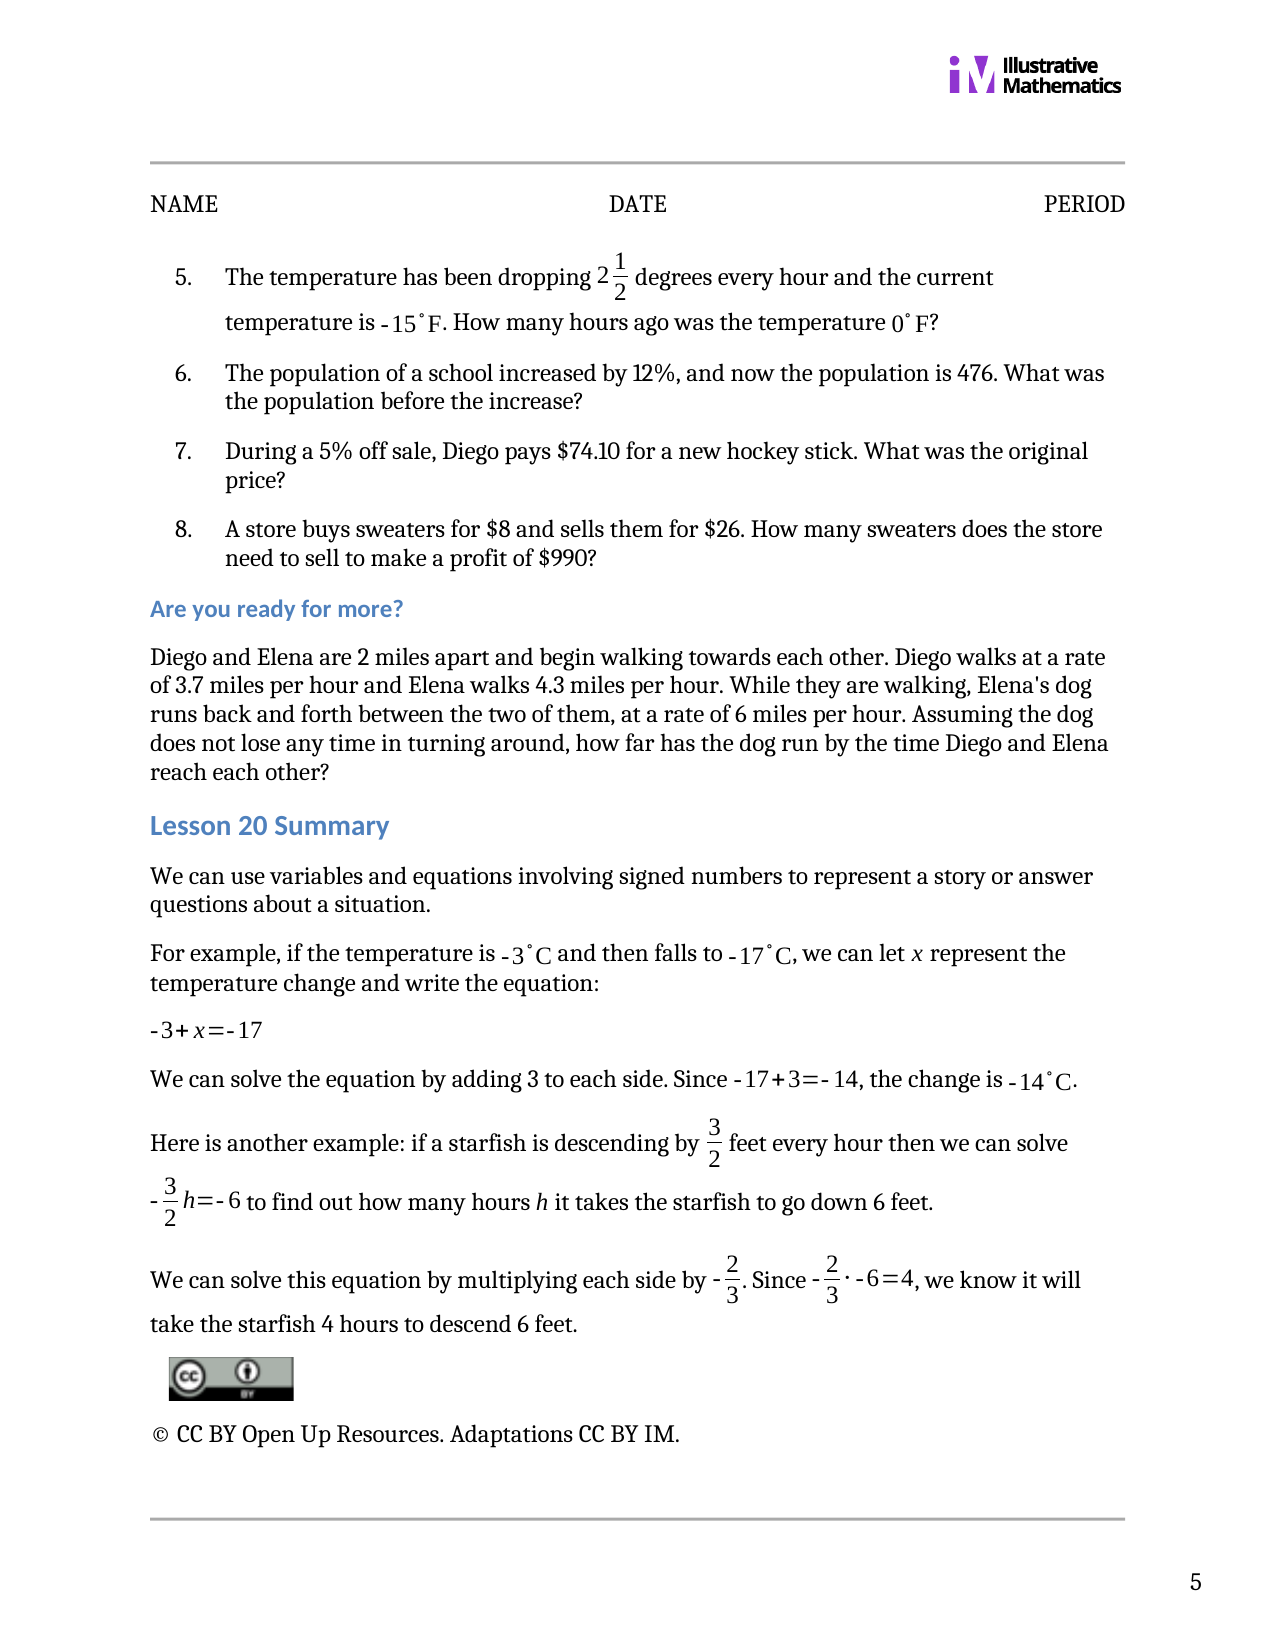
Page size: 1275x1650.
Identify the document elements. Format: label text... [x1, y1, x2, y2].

subtitle Are you ready for more? [150, 593, 1125, 624]
text Diego and Elena are 2 miles apart and begin walking towards each other. Diego walks at a rate of 3.7 miles per hour and Elena walks 4.3 miles per hour. While they are walking, Elena's dog runs back and forth between the two of them, at a rate of 6 miles per hour. Assuming the dog does not lose any time in turning around, how far has the dog run by the time Diego and Elena reach each other? [150, 643, 1125, 786]
text We can use variables and equations involving signed numbers to represent a story or answer questions about a situation. [150, 862, 1125, 919]
text © CC BY Open Up Resources. Adaptations CC BY IM. [150, 1419, 1125, 1448]
text We can solve the equation by adding 3 to each side. Since , the change is . [150, 1064, 1125, 1095]
picture [949, 55, 1121, 93]
text We can solve this equation by multiplying each side by . Since , we know it will take the starfish 4 hours to descend 6 feet. [150, 1251, 1125, 1338]
text Here is another example: if a starfish is descending by feet every hour then we can solve to find out how many hours it takes the starfish to go down 6 feet. [150, 1114, 1125, 1232]
list During a 5% off sale, Diego pays $74.10 for a new hockey stick. What was the original price? [175, 437, 1125, 494]
picture [168, 1357, 294, 1401]
list A store buys sweaters for $8 and sells them for $26. How many sweaters does the store need to sell to make a profit of $990? [175, 515, 1125, 573]
list The temperature has been dropping degrees every hour and the current temperature is . How many hours ago was the temperature ? [175, 247, 1125, 338]
list The population of a school increased by 12%, and now the population is 476. What was the population before the increase? [175, 358, 1125, 416]
text For example, if the temperature is and then falls to , we can let represent the temperature change and write the equation: [150, 938, 1125, 998]
subtitle Lesson 20 Summary [150, 807, 1125, 843]
